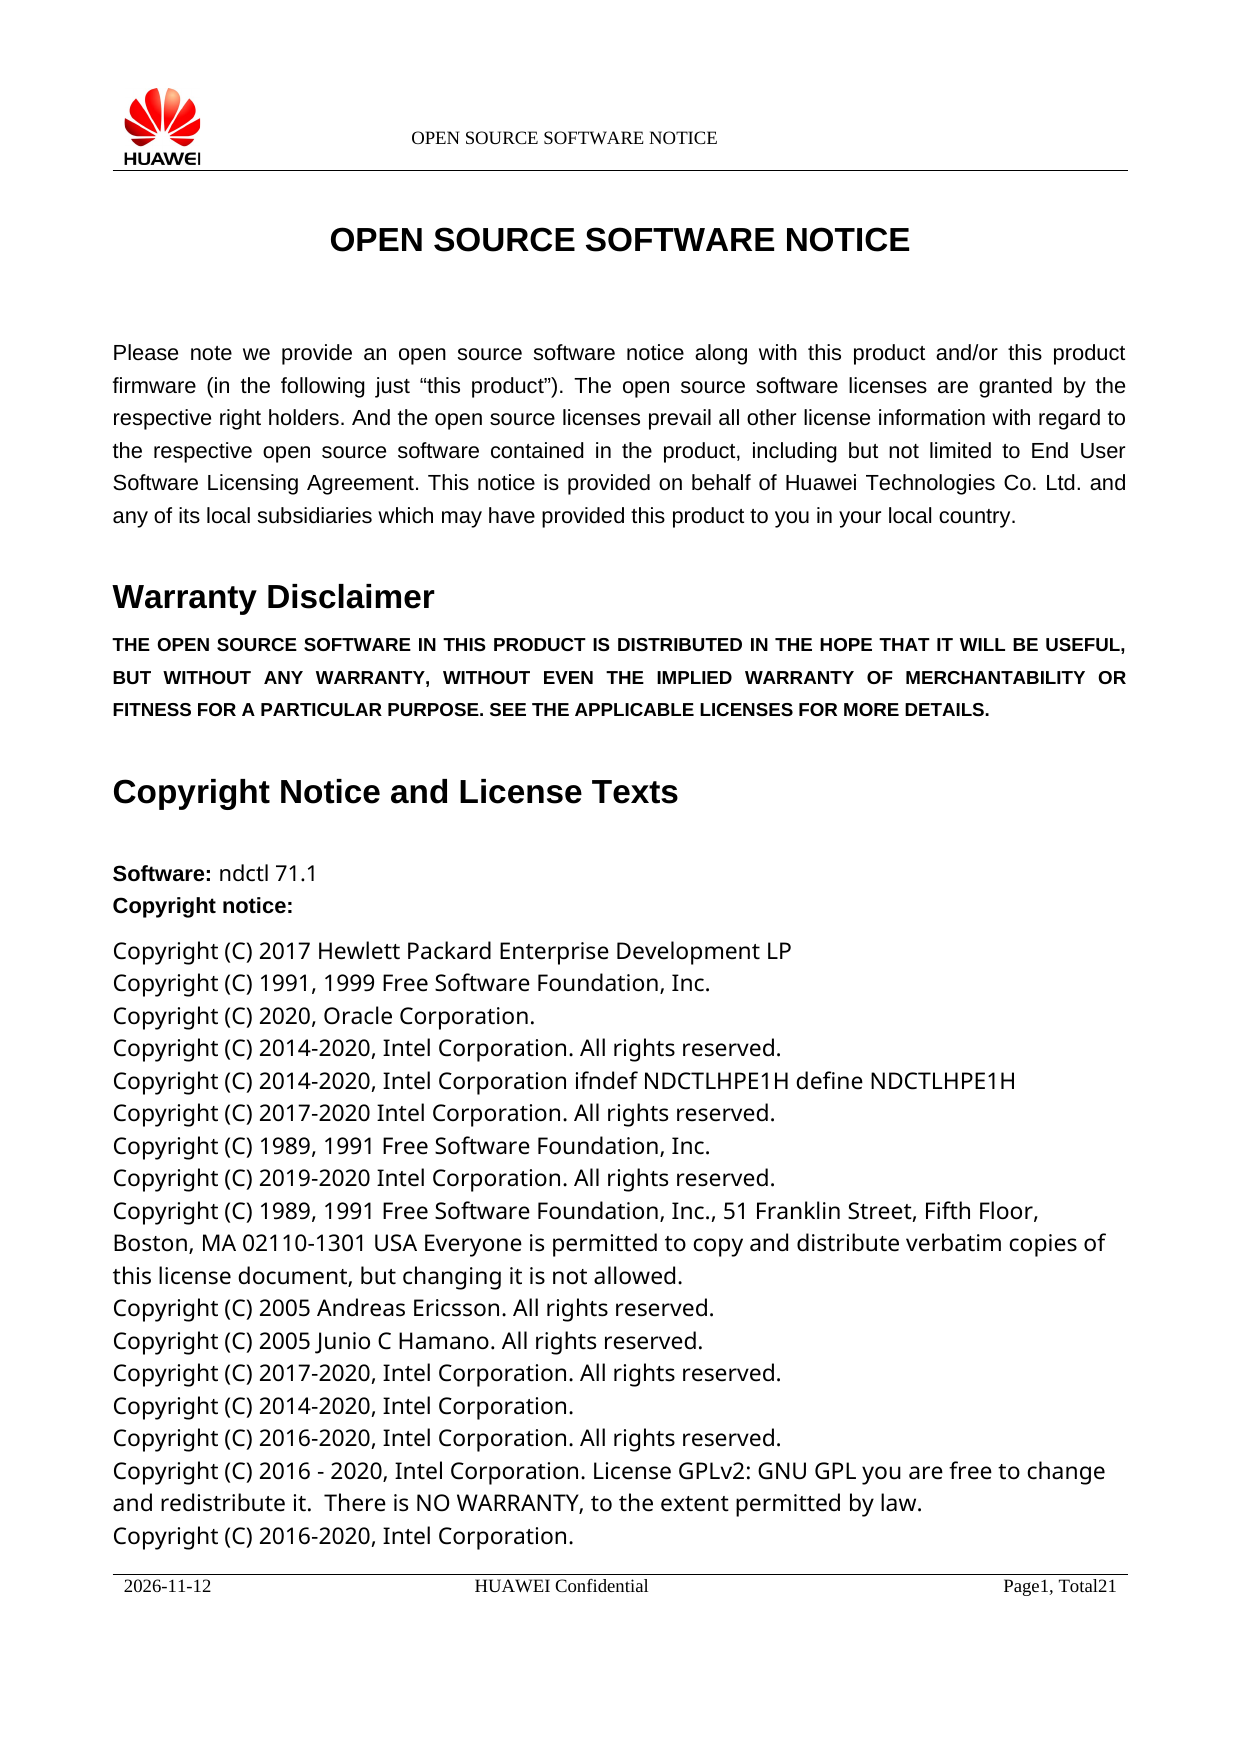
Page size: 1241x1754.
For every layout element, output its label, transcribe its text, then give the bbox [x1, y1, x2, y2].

text Please note we provide an open source software notice along with this product and/or this product firmware (in the following just “this product”). The open source software licenses are granted by the respective right holders. And the open source licenses prevail all other license information with regard to the respective open source software contained in the product, including but not limited to End User Software Licensing Agreement. This notice is provided on behalf of Huawei Technologies Co. Ltd. and any of its local subsidiaries which may have provided this product to you in your local country. [112, 336, 1128, 531]
text Warranty Disclaimer [112, 564, 1128, 629]
title Software: ndctl 71.1 [112, 856, 1128, 889]
picture [124, 88, 201, 165]
text The open source software in this product is distributed in the hope that it will be useful, but WITHOUT ANY WARRANTY, without even the implied warranty of MERCHANTABILITY or FITNESS FOR A PARTICULAR PURPOSE. See the applicable licenses for more details. [112, 629, 1128, 726]
text OPEN SOURCE SOFTWARE NOTICE [112, 206, 1128, 271]
text Copyright Notice and License Texts [112, 759, 1128, 824]
text Copyright notice: [112, 889, 1128, 921]
